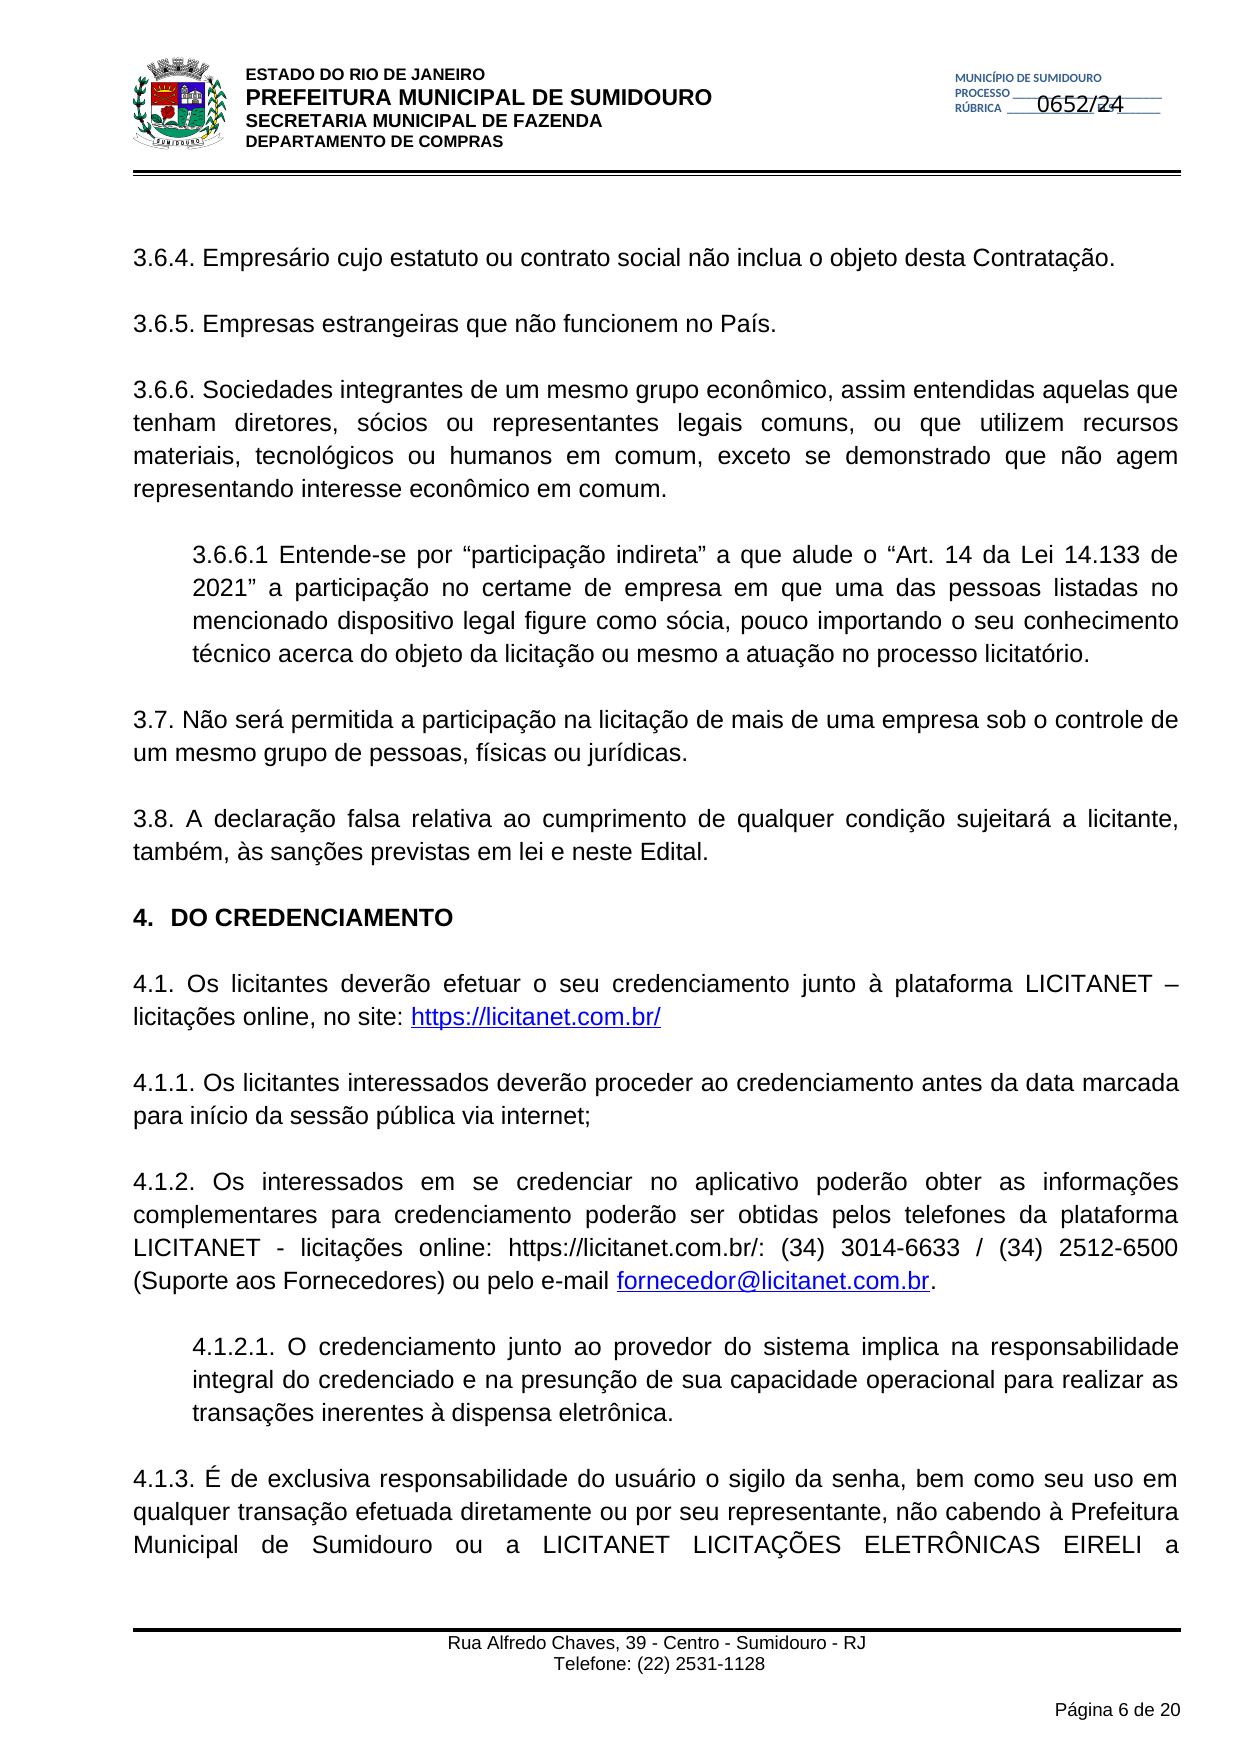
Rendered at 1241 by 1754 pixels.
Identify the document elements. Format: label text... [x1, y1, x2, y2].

text 3.6.4. Empresário cujo estatuto ou contrato social não inclua o objeto desta Contratação. [133, 242, 1181, 271]
text 4.1.2. Os interessados em se credenciar no aplicativo poderão obter as informações complementares para credenciamento poderão ser obtidas pelos telefones da plataforma LICITANET - licitações online: https://licitanet.com.br/: (34) 3014-6633 / (34) 2512-6500 (Suporte aos Fornecedores) ou pelo e-mail fornecedor@licitanet.com.br. [133, 1167, 1181, 1295]
text 4.1.2.1. O credenciamento junto ao provedor do sistema implica na responsabilidade integral do credenciado e na presunção de sua capacidade operacional para realizar as transações inerentes à dispensa eletrônica. [192, 1332, 1181, 1427]
text 4.1. Os licitantes deverão efetuar o seu credenciamento junto à plataforma LICITANET – licitações online, no site: https://licitanet.com.br/ [133, 969, 1181, 1031]
picture [132, 57, 227, 150]
text 3.6.6.1 Entende-se por “participação indireta” a que alude o “Art. 14 da Lei 14.133 de 2021” a participação no certame de empresa em que uma das pessoas listadas no mencionado dispositivo legal figure como sócia, pouco importando o seu conhecimento técnico acerca do objeto da licitação ou mesmo a atuação no processo licitatório. [192, 540, 1181, 667]
subtitle DO CREDENCIAMENTO [133, 903, 1181, 932]
text 3.8. A declaração falsa relativa ao cumprimento de qualquer condição sujeitará a licitante, também, às sanções previstas em lei e neste Edital. [133, 804, 1181, 866]
text 3.6.5. Empresas estrangeiras que não funcionem no País. [133, 308, 1181, 337]
text 4.1.1. Os licitantes interessados deverão proceder ao credenciamento antes da data marcada para início da sessão pública via internet; [133, 1068, 1181, 1130]
text 3.7. Não será permitida a participação na licitação de mais de uma empresa sob o controle de um mesmo grupo de pessoas, físicas ou jurídicas. [133, 705, 1181, 767]
text 3.6.6. Sociedades integrantes de um mesmo grupo econômico, assim entendidas aquelas que tenham diretores, sócios ou representantes legais comuns, ou que utilizem recursos materiais, tecnológicos ou humanos em comum, exceto se demonstrado que não agem representando interesse econômico em comum. [133, 374, 1181, 502]
